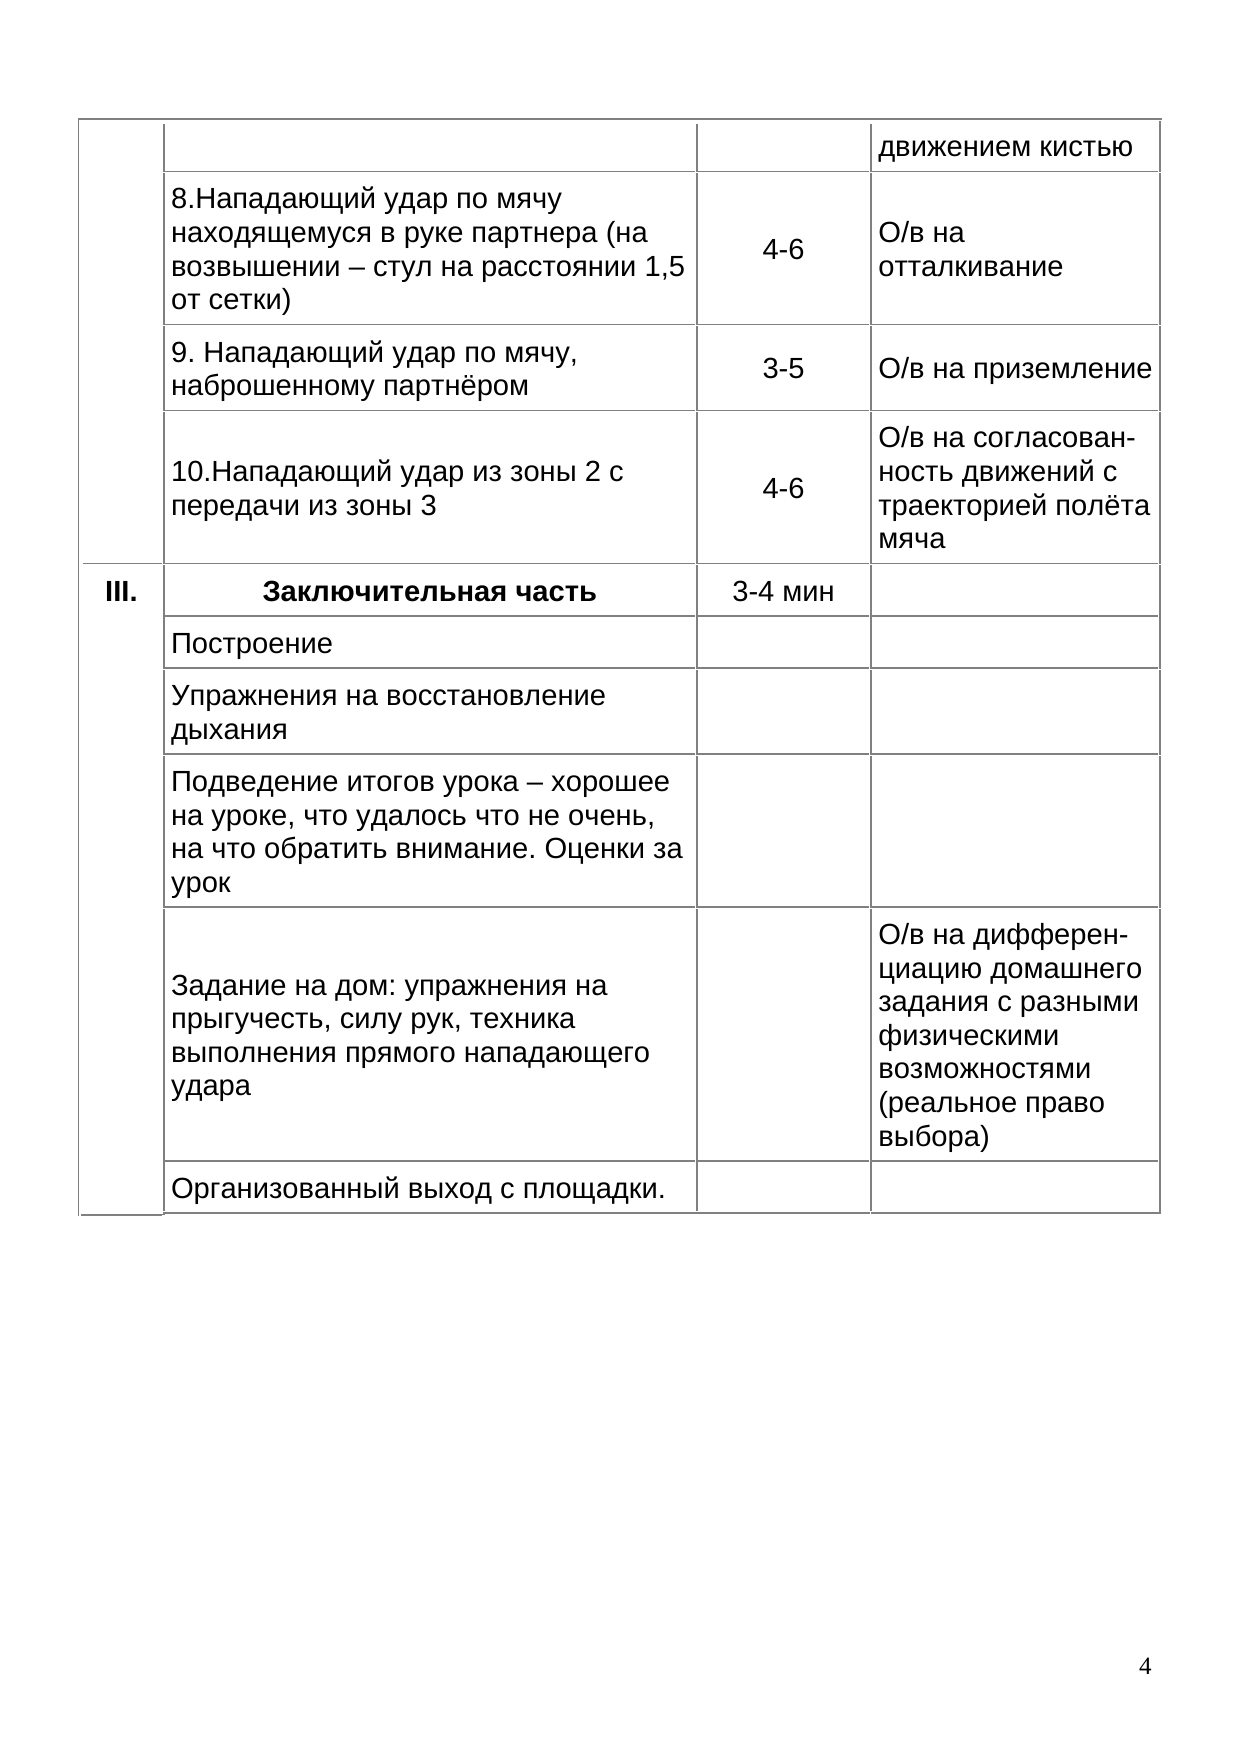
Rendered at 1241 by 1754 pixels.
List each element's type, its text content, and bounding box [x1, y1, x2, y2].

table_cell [870, 122, 1159, 171]
table_cell [698, 757, 869, 906]
table_cell 4-6 [698, 413, 869, 562]
table_cell 10.Нападающий удар из зоны 2 с передачи из зоны 3 [165, 413, 695, 562]
table_cell [872, 753, 1160, 906]
table_cell О/в на приземление [872, 324, 1160, 409]
table_cell [872, 667, 1160, 753]
table_cell [872, 615, 1159, 667]
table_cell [163, 122, 696, 171]
table_cell Упражнения на восстановление дыхания [165, 671, 695, 753]
table_cell Построение [165, 618, 695, 667]
table_cell О/в на дифферен-циацию домашнего задания с разными физическими возможностями (реальное право выбора) [872, 906, 1160, 1160]
table_cell Задание на дом: упражнения на прыгучесть, силу рук, техника выполнения прямого нападающего удара [165, 910, 695, 1160]
table_cell [698, 910, 869, 1160]
table_cell Подведение итогов урока – хорошее на уроке, что удалось что не очень, на что обратить внимание. Оценки за урок [165, 757, 695, 906]
table_cell О/в на согласован-ность движений с траекторией полёта мяча [872, 410, 1160, 562]
table_cell 3-4 мин [698, 566, 869, 615]
table_cell 8.Нападающий удар по мячу находящемуся в руке партнера (на возвышении – стул на расстоянии 1,5 от сетки) [165, 174, 695, 323]
table_cell 4-6 [698, 174, 869, 323]
table_cell [696, 1163, 870, 1212]
table_cell Организованный выход с площадки. [163, 1163, 696, 1212]
table_cell [698, 671, 869, 753]
table_cell 9. Нападающий удар по мячу, наброшенному партнёром [165, 327, 695, 409]
table_cell III. [81, 563, 163, 1212]
table_cell [872, 563, 1160, 615]
table_cell 6 [696, 122, 870, 171]
table_cell О/в на отталкивание [870, 171, 1161, 323]
table_cell [698, 618, 869, 667]
table_cell 3-5 [698, 327, 869, 409]
table_cell [870, 1160, 1159, 1212]
table_cell Заключительная часть [165, 566, 695, 615]
